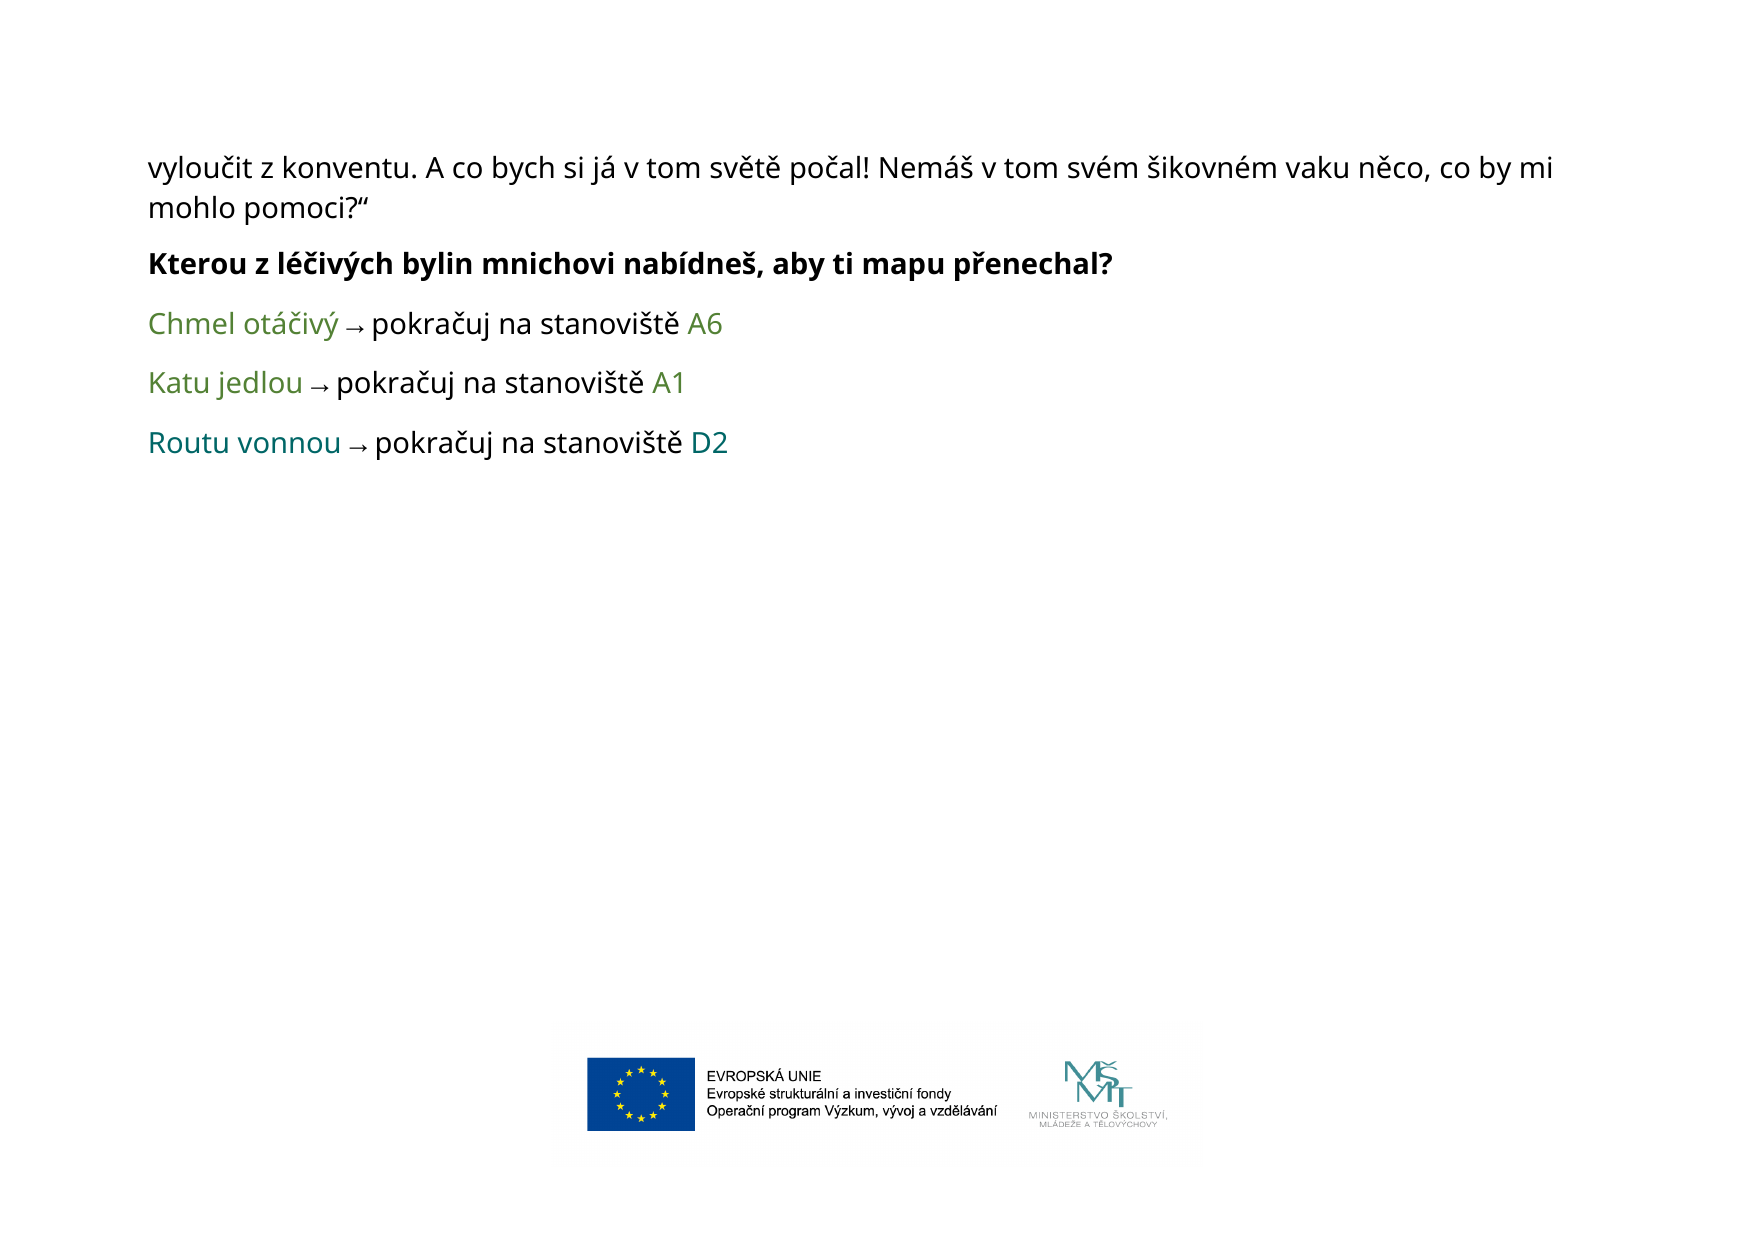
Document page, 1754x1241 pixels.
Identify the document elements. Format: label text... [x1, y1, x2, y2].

text Chmel otáčivý → pokračuj na stanoviště A6 [148, 303, 1606, 343]
text Katu jedlou → pokračuj na stanoviště A1 [148, 363, 1606, 403]
text Routu vonnou → pokračuj na stanoviště D2 [148, 422, 1606, 462]
picture [551, 1021, 1203, 1167]
text Kterou z léčivých bylin mnichovi nabídneš, aby ti mapu přenechal? [148, 244, 1606, 283]
